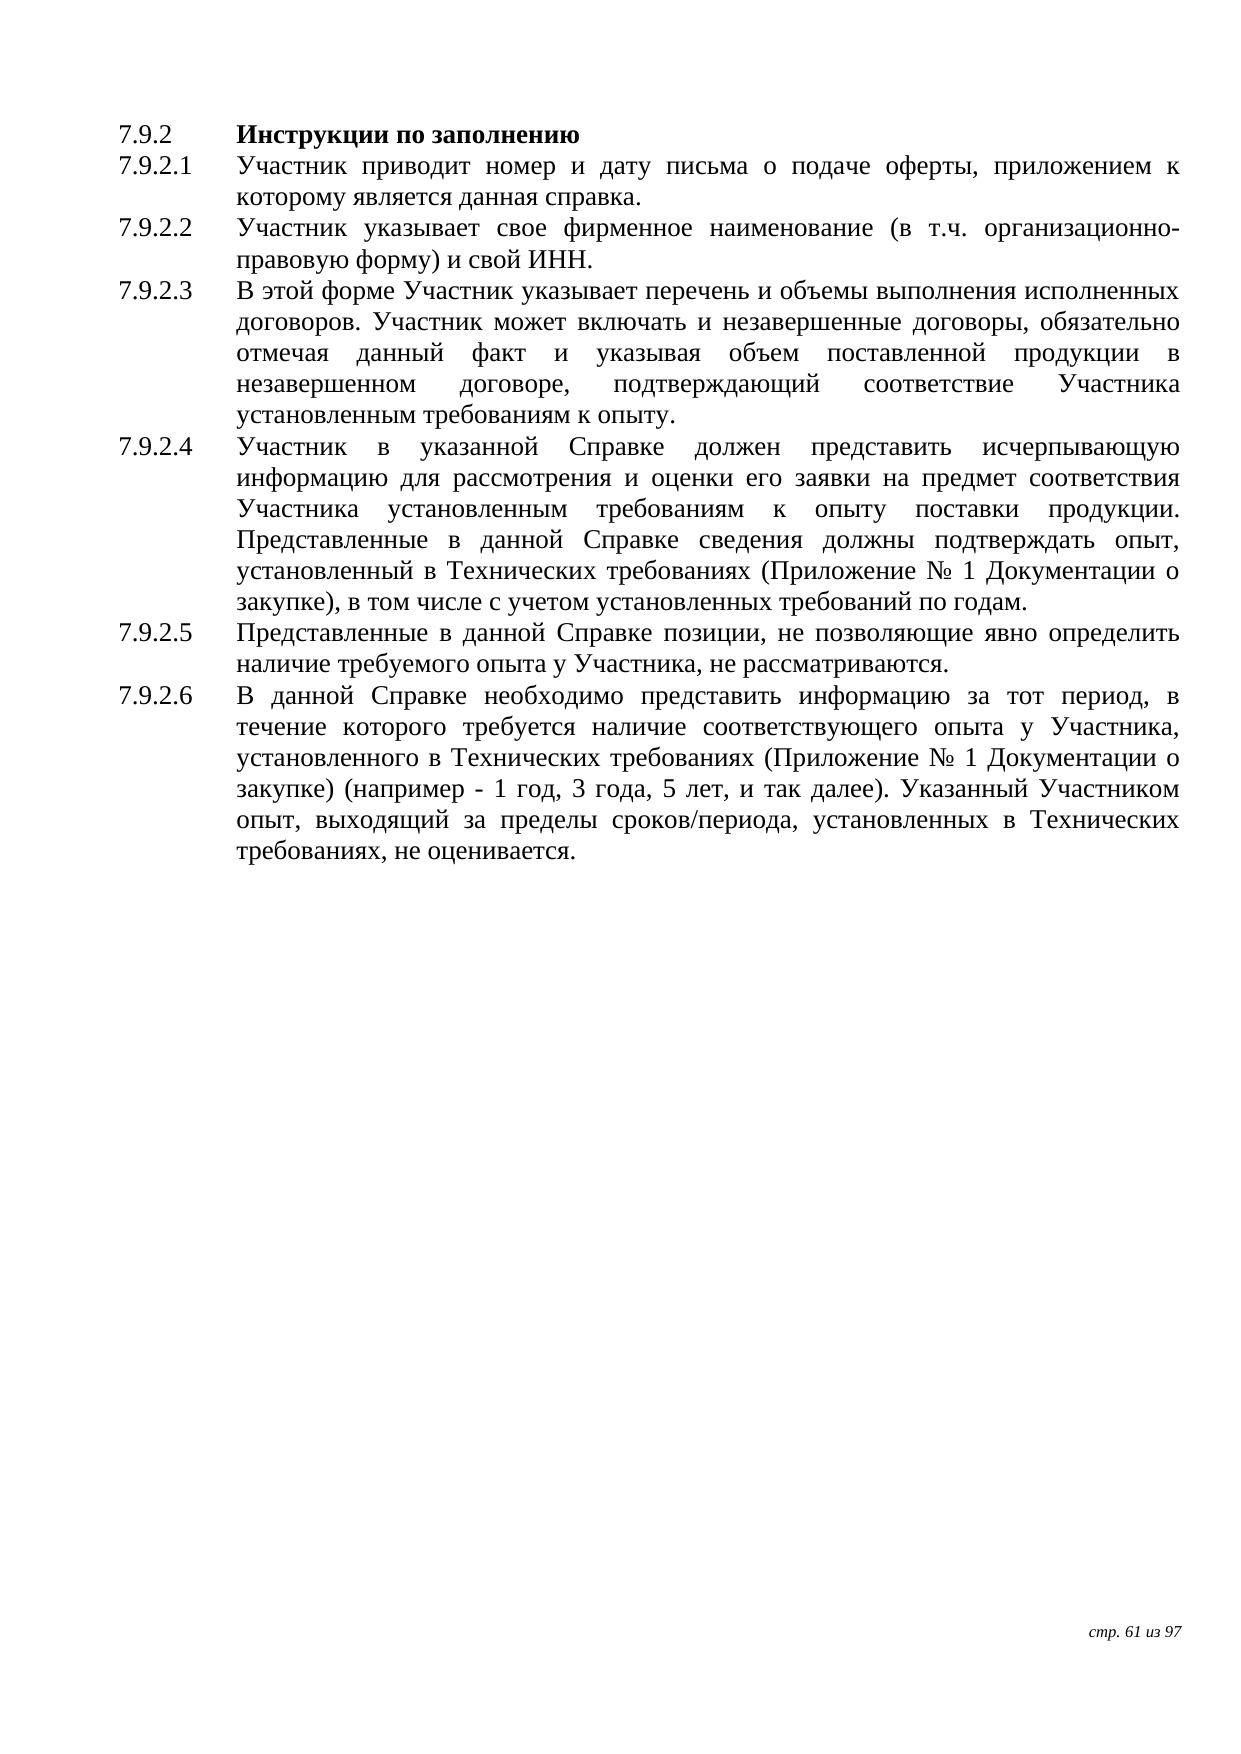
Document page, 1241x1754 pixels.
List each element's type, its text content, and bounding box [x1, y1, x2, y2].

text Участник приводит номер и дату письма о подаче оферты, приложением к которому является данная справка. [118, 149, 1181, 212]
text Инструкции по заполнению [118, 118, 1181, 149]
text Участник в указанной Справке должен представить исчерпывающую информацию для рассмотрения и оценки его заявки на предмет соответствия Участника установленным требованиям к опыту поставки продукции. Представленные в данной Справке сведения должны подтверждать опыт, установленный в Технических требованиях (Приложение № 1 Документации о закупке), в том числе с учетом установленных требований по годам. [118, 429, 1181, 616]
text Представленные в данной Справке позиции, не позволяющие явно определить наличие требуемого опыта у Участника, не рассматриваются. [118, 616, 1181, 679]
text В этой форме Участник указывает перечень и объемы выполнения исполненных договоров. Участник может включать и незавершенные договоры, обязательно отмечая данный факт и указывая объем поставленной продукции в незавершенном договоре, подтверждающий соответствие Участника установленным требованиям к опыту. [118, 274, 1181, 429]
text В данной Справке необходимо представить информацию за тот период, в течение которого требуется наличие соответствующего опыта у Участника, установленного в Технических требованиях (Приложение № 1 Документации о закупке) (например - 1 год, 3 года, 5 лет, и так далее). Указанный Участником опыт, выходящий за пределы сроков/периода, установленных в Технических требованиях, не оценивается. [118, 679, 1181, 866]
text Участник указывает свое фирменное наименование (в т.ч. организационно-правовую форму) и свой ИНН. [118, 212, 1181, 274]
